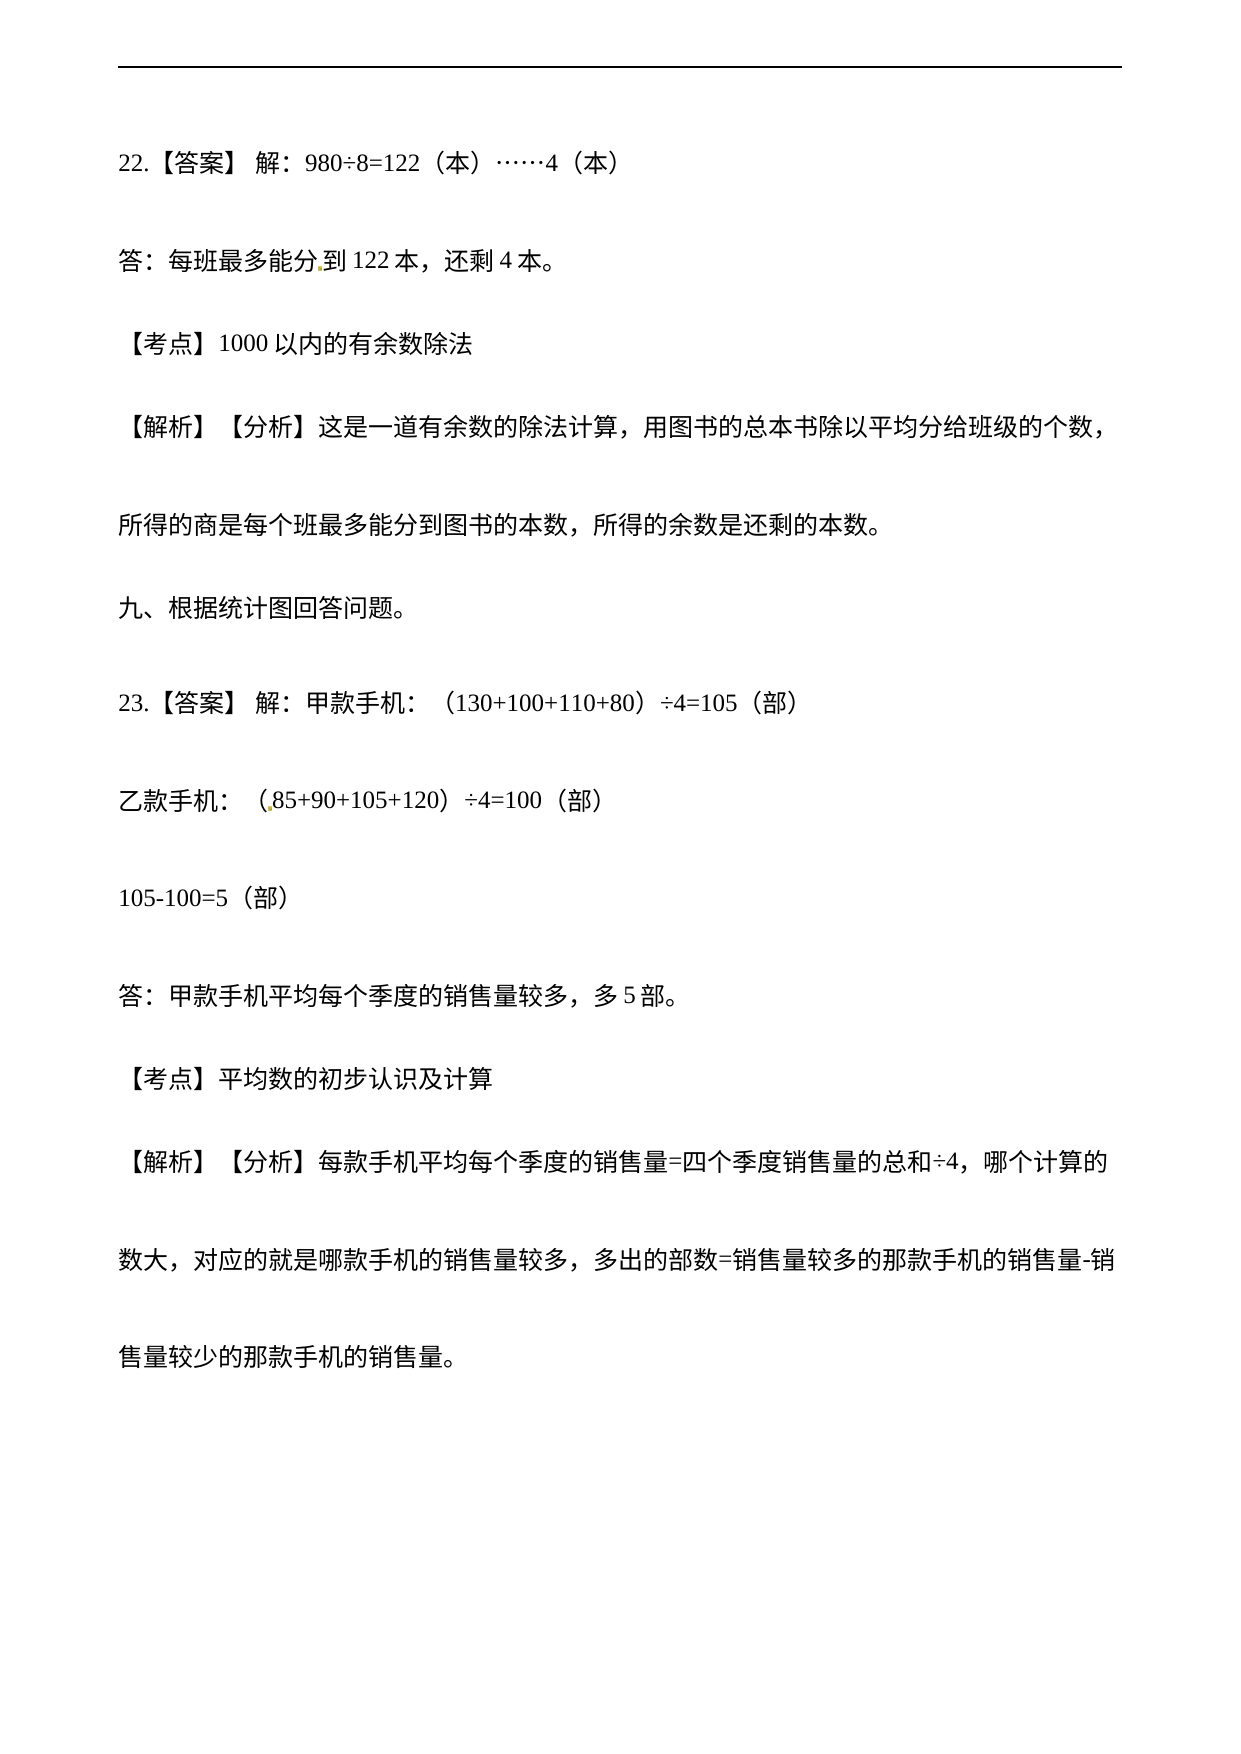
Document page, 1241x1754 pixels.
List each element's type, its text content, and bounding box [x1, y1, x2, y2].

text 【考点】1000以内的有余数除法 [118, 310, 1122, 375]
text 【解析】【分析】这是一道有余数的除法计算，用图书的总本书除以平均分给班级的个数，所得的商是每个班最多能分到图书的本数，所得的余数是还剩的本数。 [118, 393, 1122, 556]
text 23.【答案】 解：甲款手机：（130+100+110+80）÷4=105（部） 乙款手机：（85+90+105+120）÷4=100（部） 105-100=5（部） 答：甲款手机平均每个季度的销售量较多，多5部。 [118, 669, 1122, 1027]
text 22.【答案】 解：980÷8=122（本）……4（本） 答：每班最多能分到122本，还剩4本。 [118, 129, 1122, 292]
text 【考点】平均数的初步认识及计算 [118, 1045, 1122, 1110]
text 九、根据统计图回答问题。 [118, 574, 1122, 639]
text 【解析】【分析】每款手机平均每个季度的销售量=四个季度销售量的总和÷4，哪个计算的数大，对应的就是哪款手机的销售量较多，多出的部数=销售量较多的那款手机的销售量-销售量较少的那款手机的销售量。 [118, 1128, 1122, 1388]
